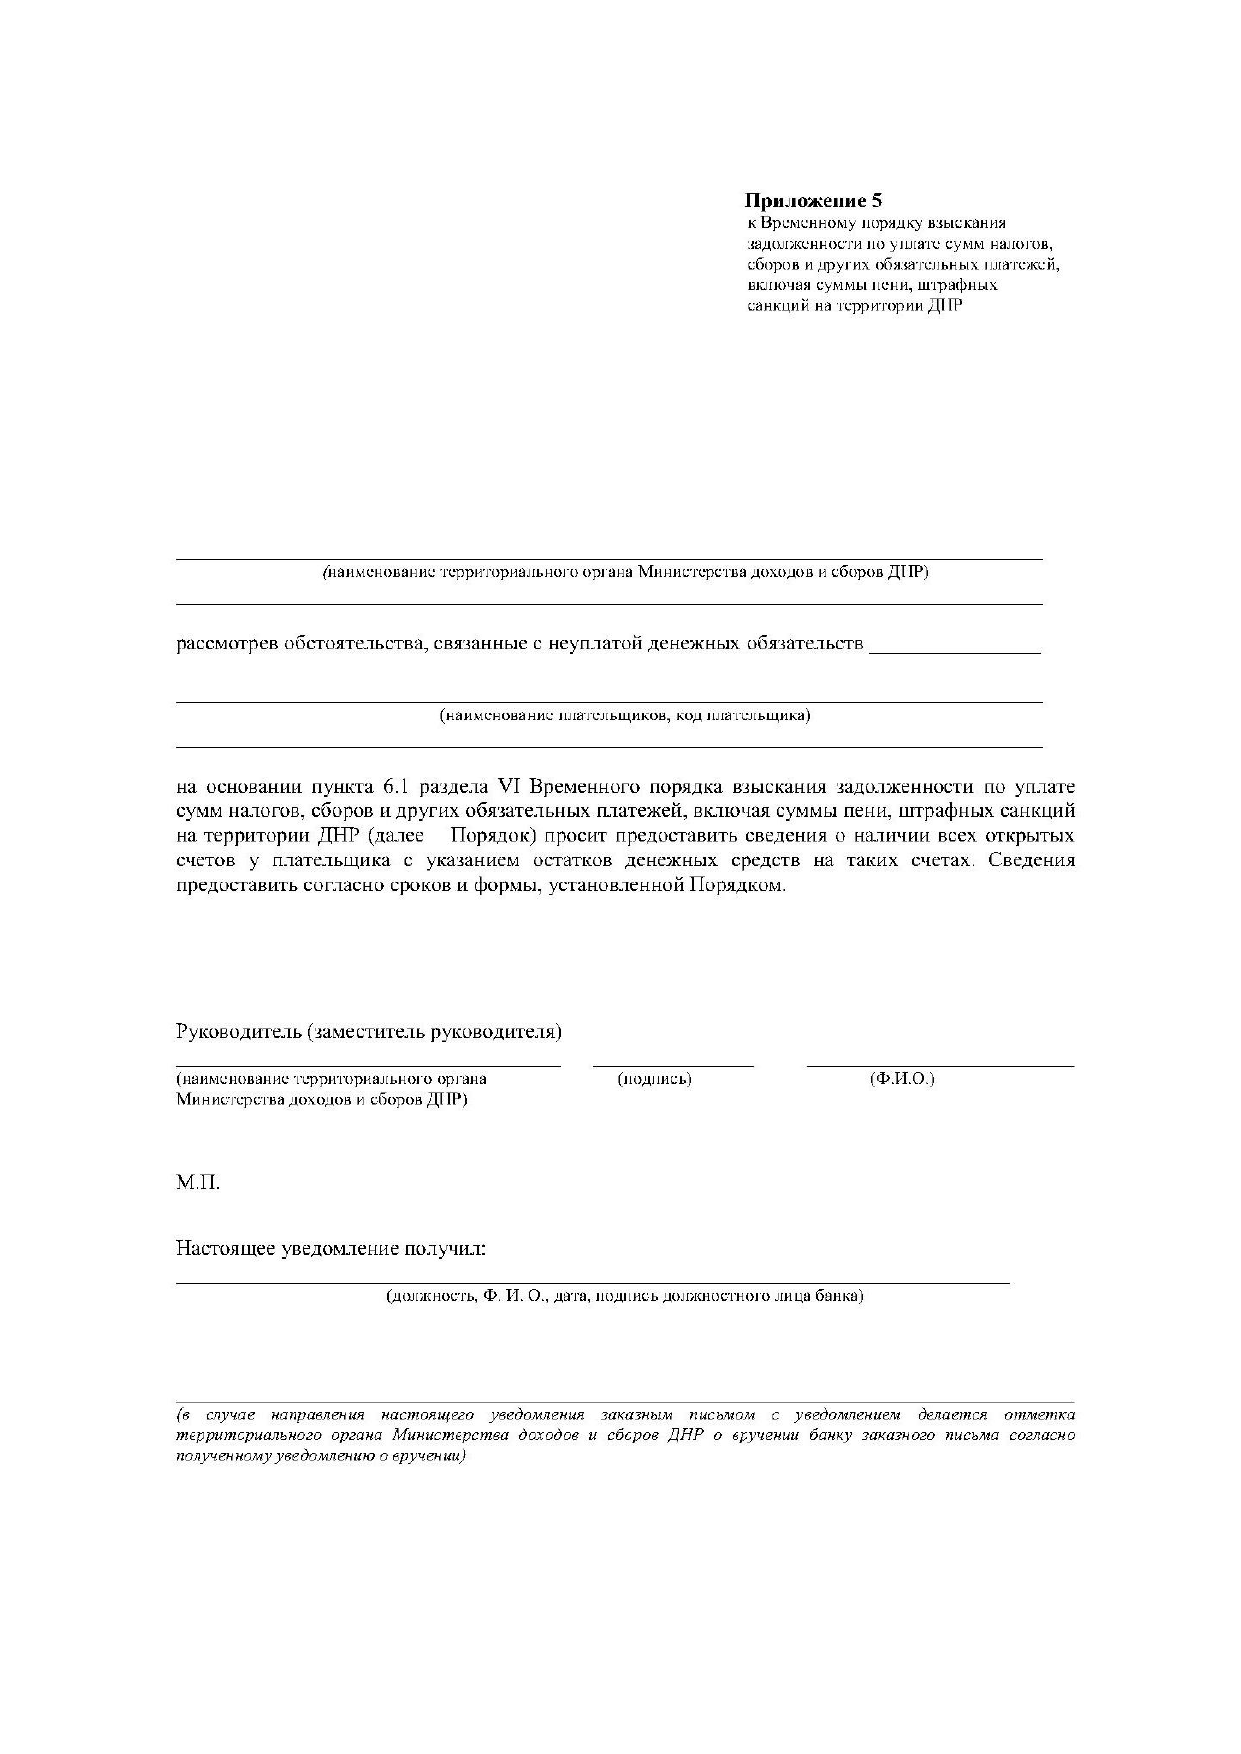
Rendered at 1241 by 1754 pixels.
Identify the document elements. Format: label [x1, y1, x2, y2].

picture [132, 141, 1110, 1513]
